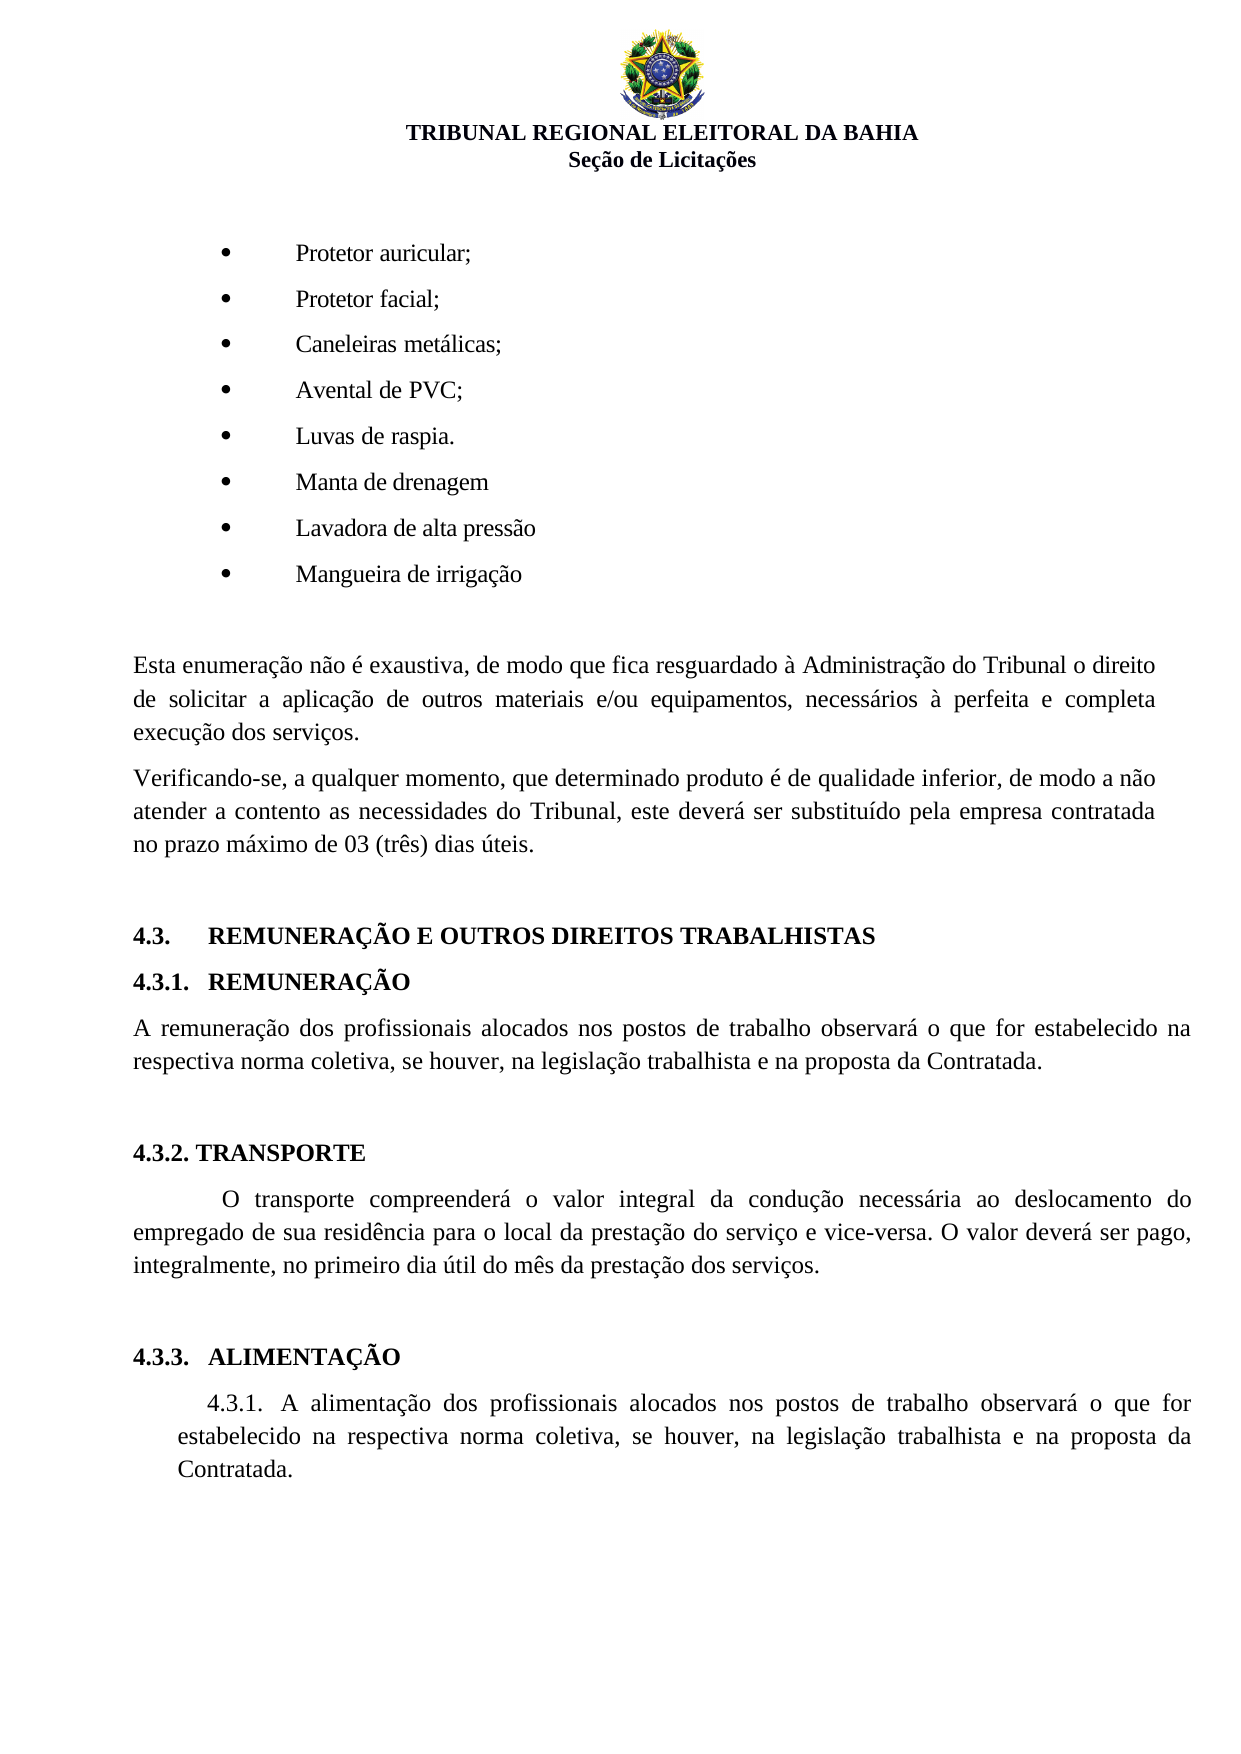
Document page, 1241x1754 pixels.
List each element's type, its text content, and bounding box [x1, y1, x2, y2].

list Luvas de raspia. [222, 418, 1196, 451]
text Verificando-se, a qualquer momento, que determinado produto é de qualidade inferior, de modo a não atender a contento as necessidades do Tribunal, este deverá ser substituído pela empresa contratada no prazo máximo de 03 (três) dias úteis. [133, 759, 1156, 859]
list Protetor auricular; [222, 234, 1196, 268]
list Avental de PVC; [222, 372, 1196, 405]
list ALIMENTAÇÃO [133, 1339, 1193, 1372]
text A remuneração dos profissionais alocados nos postos de trabalho observará o que for estabelecido na respectiva norma coletiva, se houver, na legislação trabalhista e na proposta da Contratada. [133, 1009, 1193, 1076]
list Caneleiras metálicas; [222, 326, 1196, 359]
text 4.3.2. TRANSPORTE [133, 1134, 1193, 1168]
text Esta enumeração não é exaustiva, de modo que fica resguardado à Administração do Tribunal o direito de solicitar a aplicação de outros materiais e/ou equipamentos, necessários à perfeita e completa execução dos serviços. [133, 647, 1156, 747]
list REMUNERAÇÃO [133, 964, 1193, 997]
text O transporte compreenderá o valor integral da condução necessária ao deslocamento do empregado de sua residência para o local da prestação do serviço e vice-versa. O valor deverá ser pago, integralmente, no primeiro dia útil do mês da prestação dos serviços. [133, 1180, 1193, 1280]
list A alimentação dos profissionais alocados nos postos de trabalho observará o que for estabelecido na respectiva norma coletiva, se houver, na legislação trabalhista e na proposta da Contratada. [177, 1384, 1193, 1484]
list Lavadora de alta pressão [222, 509, 1196, 543]
list Mangueira de irrigação [222, 555, 1196, 589]
list Manta de drenagem [222, 464, 1196, 497]
list REMUNERAÇÃO E OUTROS DIREITOS TRABALHISTAS [133, 918, 1193, 951]
list Protetor facial; [222, 280, 1196, 314]
